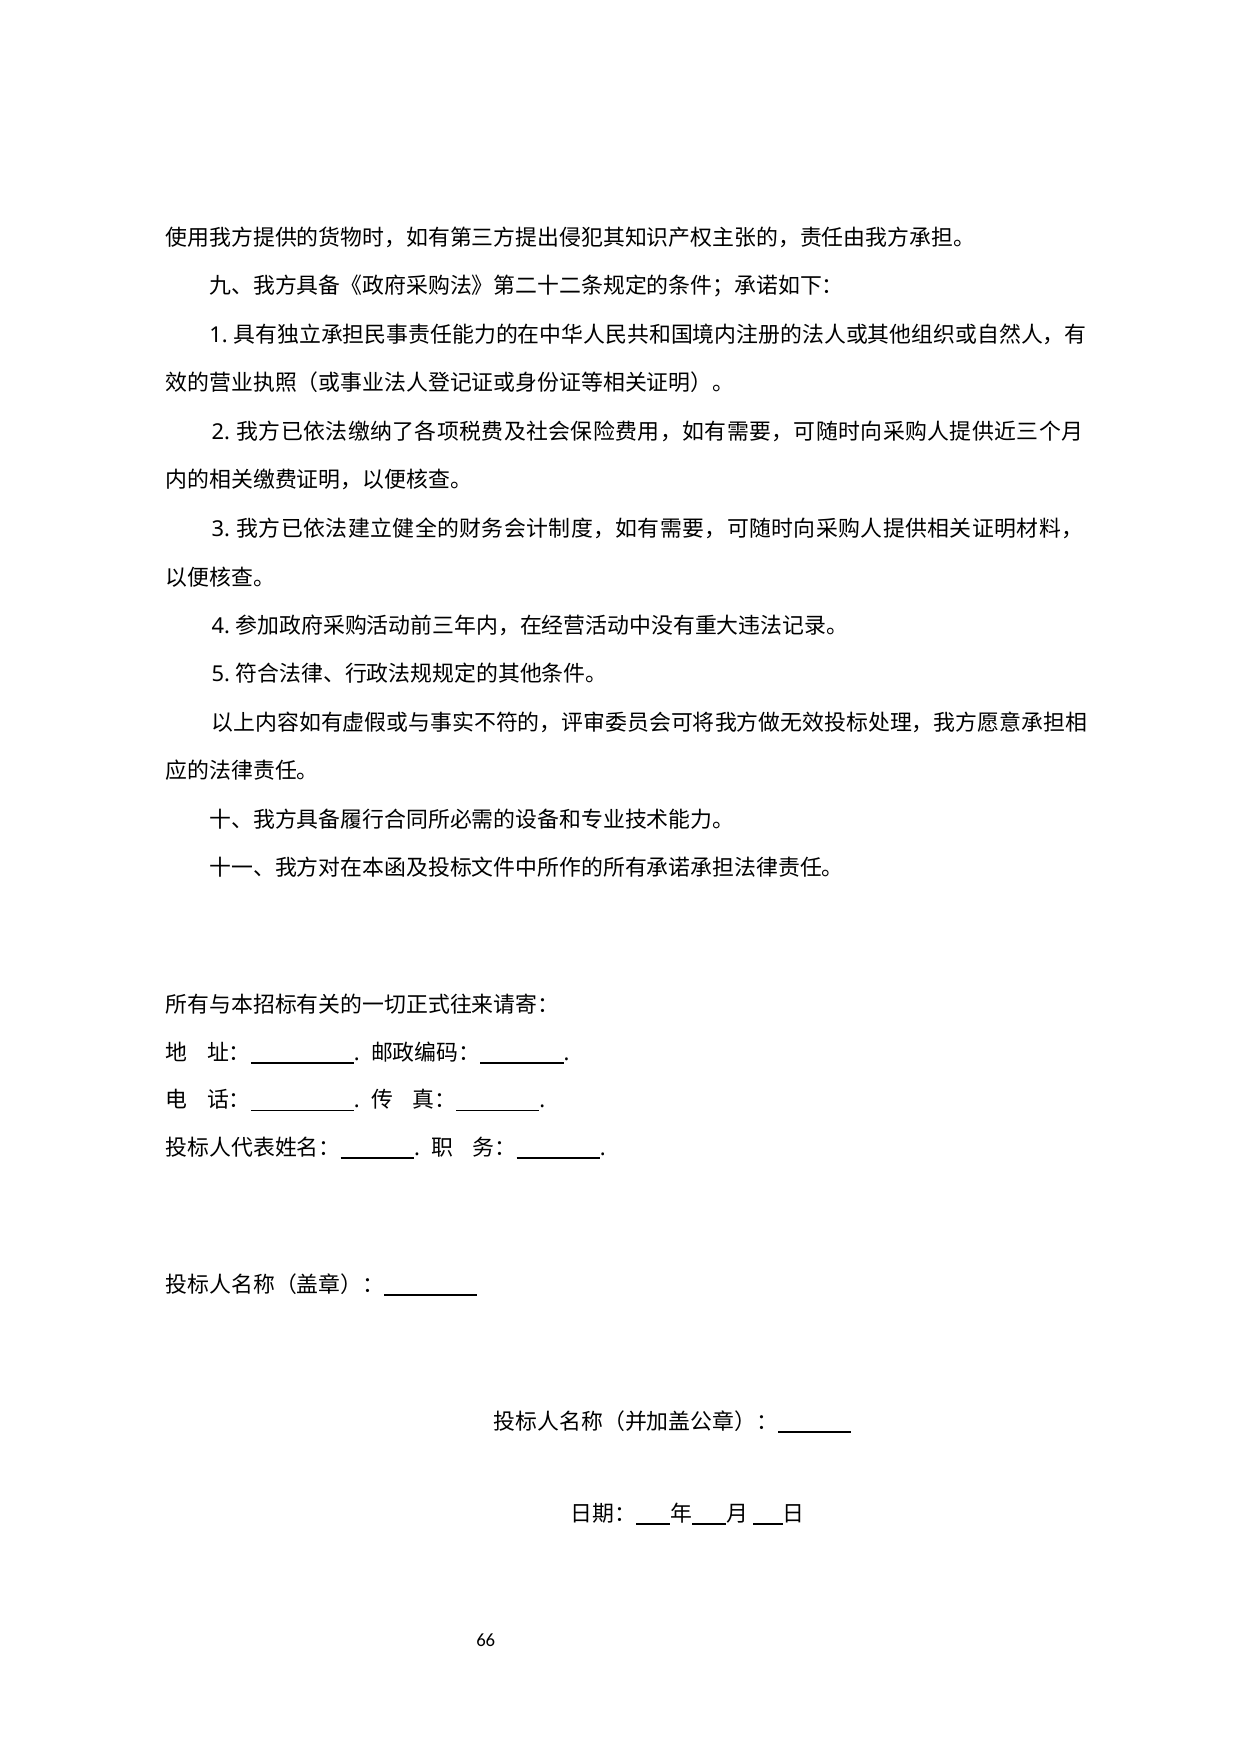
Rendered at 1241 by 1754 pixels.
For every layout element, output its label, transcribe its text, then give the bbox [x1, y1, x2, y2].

text 九、我方具备《政府采购法》第二十二条规定的条件；承诺如下： [165, 268, 1087, 300]
text 地 址： . 邮政编码： . [165, 1035, 1087, 1067]
text 1. 具有独立承担民事责任能力的在中华人民共和国境内注册的法人或其他组织或自然人，有效的营业执照（或事业法人登记证或身份证等相关证明）。 [165, 316, 1087, 397]
text 所有与本招标有关的一切正式往来请寄： [165, 987, 1087, 1019]
text 3. 我方已依法建立健全的财务会计制度，如有需要，可随时向采购人提供相关证明材料，以便核查。 [165, 510, 1087, 592]
text 4. 参加政府采购活动前三年内，在经营活动中没有重大违法记录。 [165, 607, 1087, 640]
text 投标人名称（盖章）： [165, 1267, 1087, 1299]
text 投标人名称（并加盖公章）： [165, 1404, 1087, 1436]
text 日期： 年 月 日 [165, 1496, 1087, 1528]
text 以上内容如有虚假或与事实不符的，评审委员会可将我方做无效投标处理，我方愿意承担相应的法律责任。 [165, 704, 1087, 785]
text 2. 我方已依法缴纳了各项税费及社会保险费用，如有需要，可随时向采购人提供近三个月内的相关缴费证明，以便核查。 [165, 413, 1087, 494]
text 十、我方具备履行合同所必需的设备和专业技术能力。 [165, 801, 1087, 834]
text 十一、我方对在本函及投标文件中所作的所有承诺承担法律责任。 [165, 849, 1087, 882]
text 电 话： . 传 真： . [165, 1082, 1087, 1114]
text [165, 219, 1087, 252]
text 5. 符合法律、行政法规规定的其他条件。 [165, 656, 1087, 688]
text 投标人代表姓名： . 职 务： . [165, 1130, 1087, 1162]
